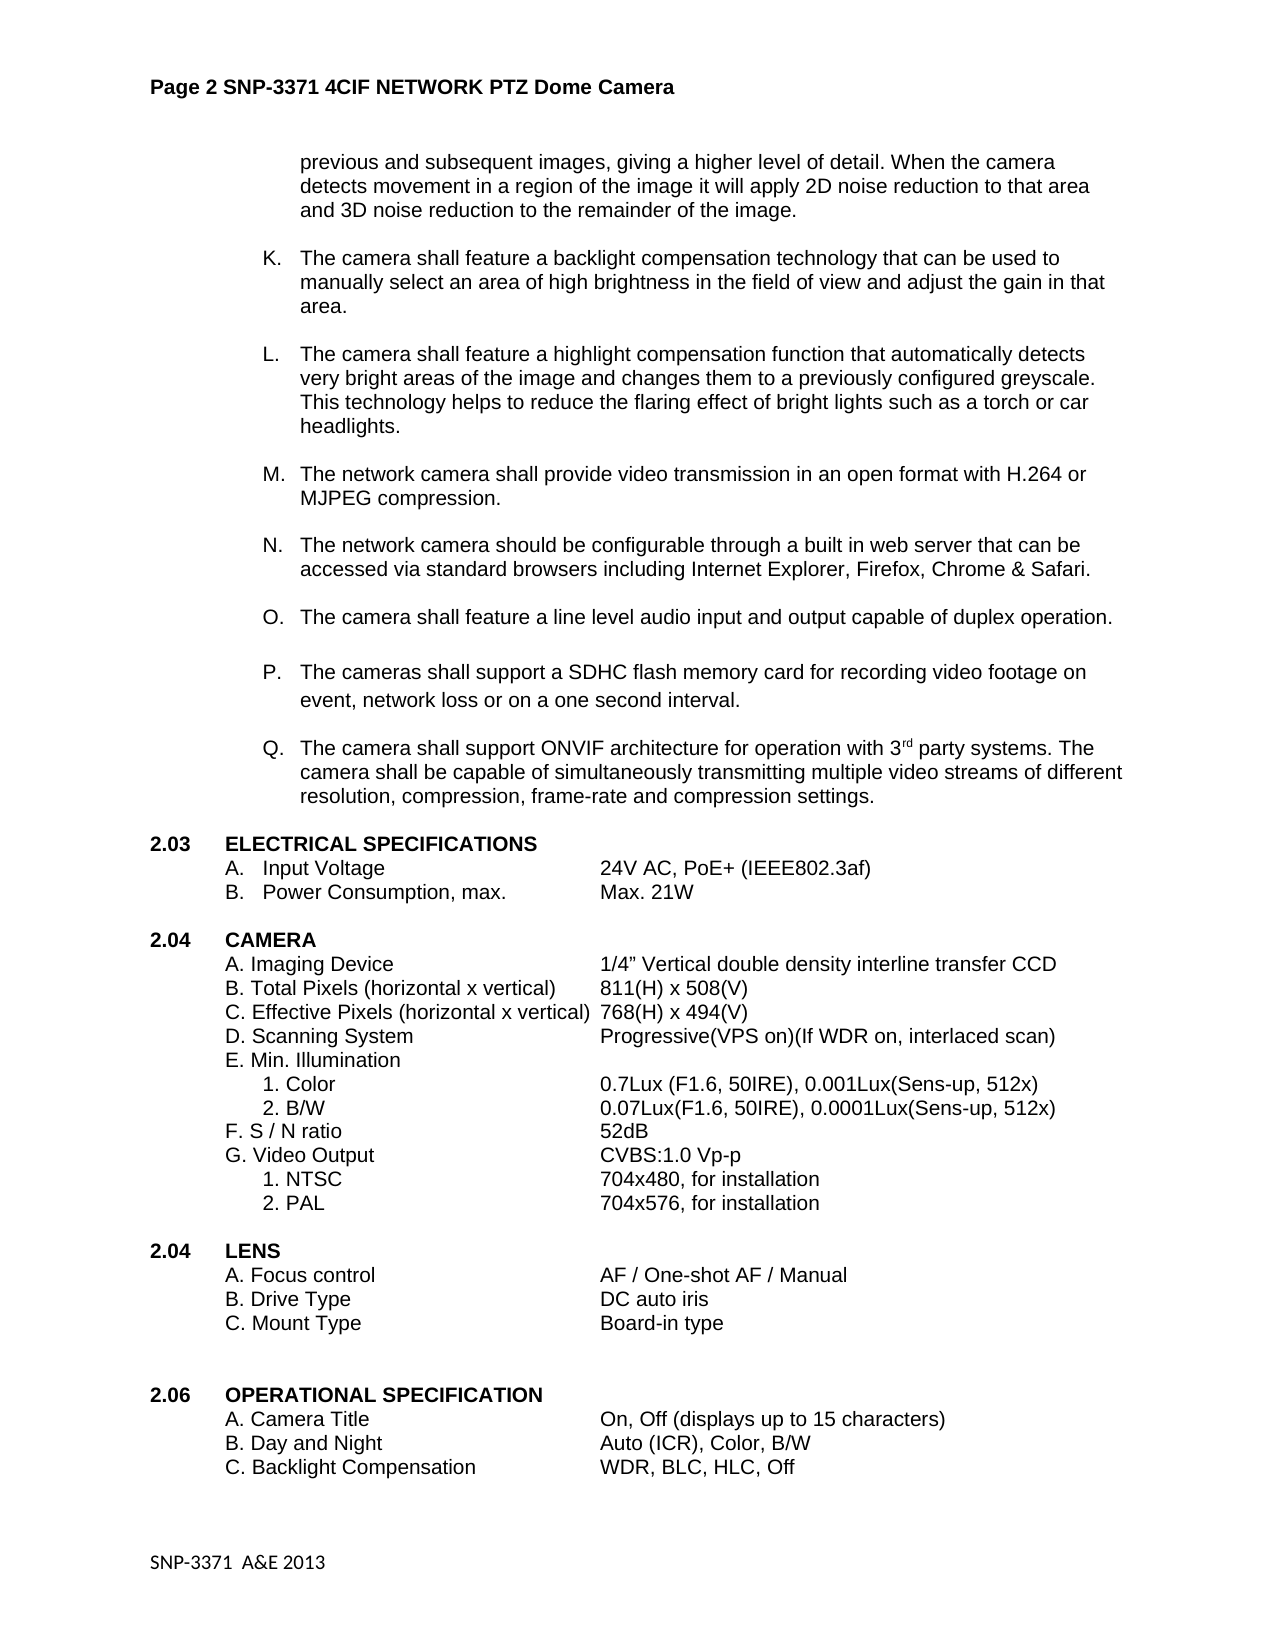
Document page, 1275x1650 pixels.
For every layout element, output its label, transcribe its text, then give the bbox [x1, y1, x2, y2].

text 1. NTSC 704x480, for installation [225, 1167, 1125, 1191]
text C. Backlight Compensation WDR, BLC, HLC, Off [225, 1455, 1125, 1479]
text F. S / N ratio 52dB [225, 1119, 1125, 1143]
list The network camera shall provide video transmission in an open format with H.264 or MJPEG compression. [262, 461, 1125, 509]
text G. Video Output CVBS:1.0 Vp-p [225, 1143, 1125, 1167]
list The network camera should be configurable through a built in web server that can be accessed via standard browsers including Internet Explorer, Firefox, Chrome & Safari. [262, 533, 1125, 581]
text C. Mount Type Board-in type [225, 1311, 1125, 1335]
text 1. Color 0.7Lux (F1.6, 50IRE), 0.001Lux(Sens-up, 512x) [225, 1071, 1125, 1095]
text B. Drive Type DC auto iris [225, 1287, 1125, 1311]
text A. Camera Title On, Off (displays up to 15 characters) [225, 1407, 1125, 1431]
text 2. PAL 704x576, for installation [225, 1191, 1125, 1215]
text B. Day and Night Auto (ICR), Color, B/W [225, 1431, 1125, 1455]
list Input Voltage 24V AC, PoE+ (IEEE802.3af) [225, 856, 1125, 880]
text 2.06 OPERATIONAL SPECIFICATION [150, 1383, 1125, 1407]
text D. Scanning System Progressive(VPS on)(If WDR on, interlaced scan) [225, 1023, 1125, 1047]
text E. Min. Illumination [225, 1047, 1125, 1071]
list Power Consumption, max. Max. 21W [225, 880, 1125, 904]
list LENS [150, 1239, 1125, 1263]
text B. Total Pixels (horizontal x vertical) 811(H) x 508(V) [225, 976, 1125, 999]
text A. Imaging Device 1/4” Vertical double density interline transfer CCD [225, 952, 1125, 976]
list ELECTRICAL SPECIFICATIONS [150, 832, 1125, 856]
text 2. B/W 0.07Lux(F1.6, 50IRE), 0.0001Lux(Sens-up, 512x) [225, 1095, 1125, 1119]
list The camera shall feature a highlight compensation function that automatically detects very bright areas of the image and changes them to a previously configured greyscale. This technology helps to reduce the flaring effect of bright lights such as a torch or car headlights. [262, 342, 1125, 437]
list The camera shall feature a line level audio input and output capable of duplex operation. [262, 605, 1125, 629]
text C. Effective Pixels (horizontal x vertical) 768(H) x 494(V) [225, 999, 1125, 1023]
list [262, 150, 1125, 222]
text A. Focus control AF / One-shot AF / Manual [225, 1263, 1125, 1287]
list The camera shall feature a backlight compensation technology that can be used to manually select an area of high brightness in the field of view and adjust the gain in that area. [262, 246, 1125, 318]
list The camera shall support ONVIF architecture for operation with 3rd party systems. The camera shall be capable of simultaneously transmitting multiple video streams of different resolution, compression, frame-rate and compression settings. [262, 736, 1125, 808]
text 2.04 CAMERA [150, 928, 1125, 952]
list The cameras shall support a SDHC flash memory card for recording video footage on event, network loss or on a one second interval. [262, 660, 1125, 712]
